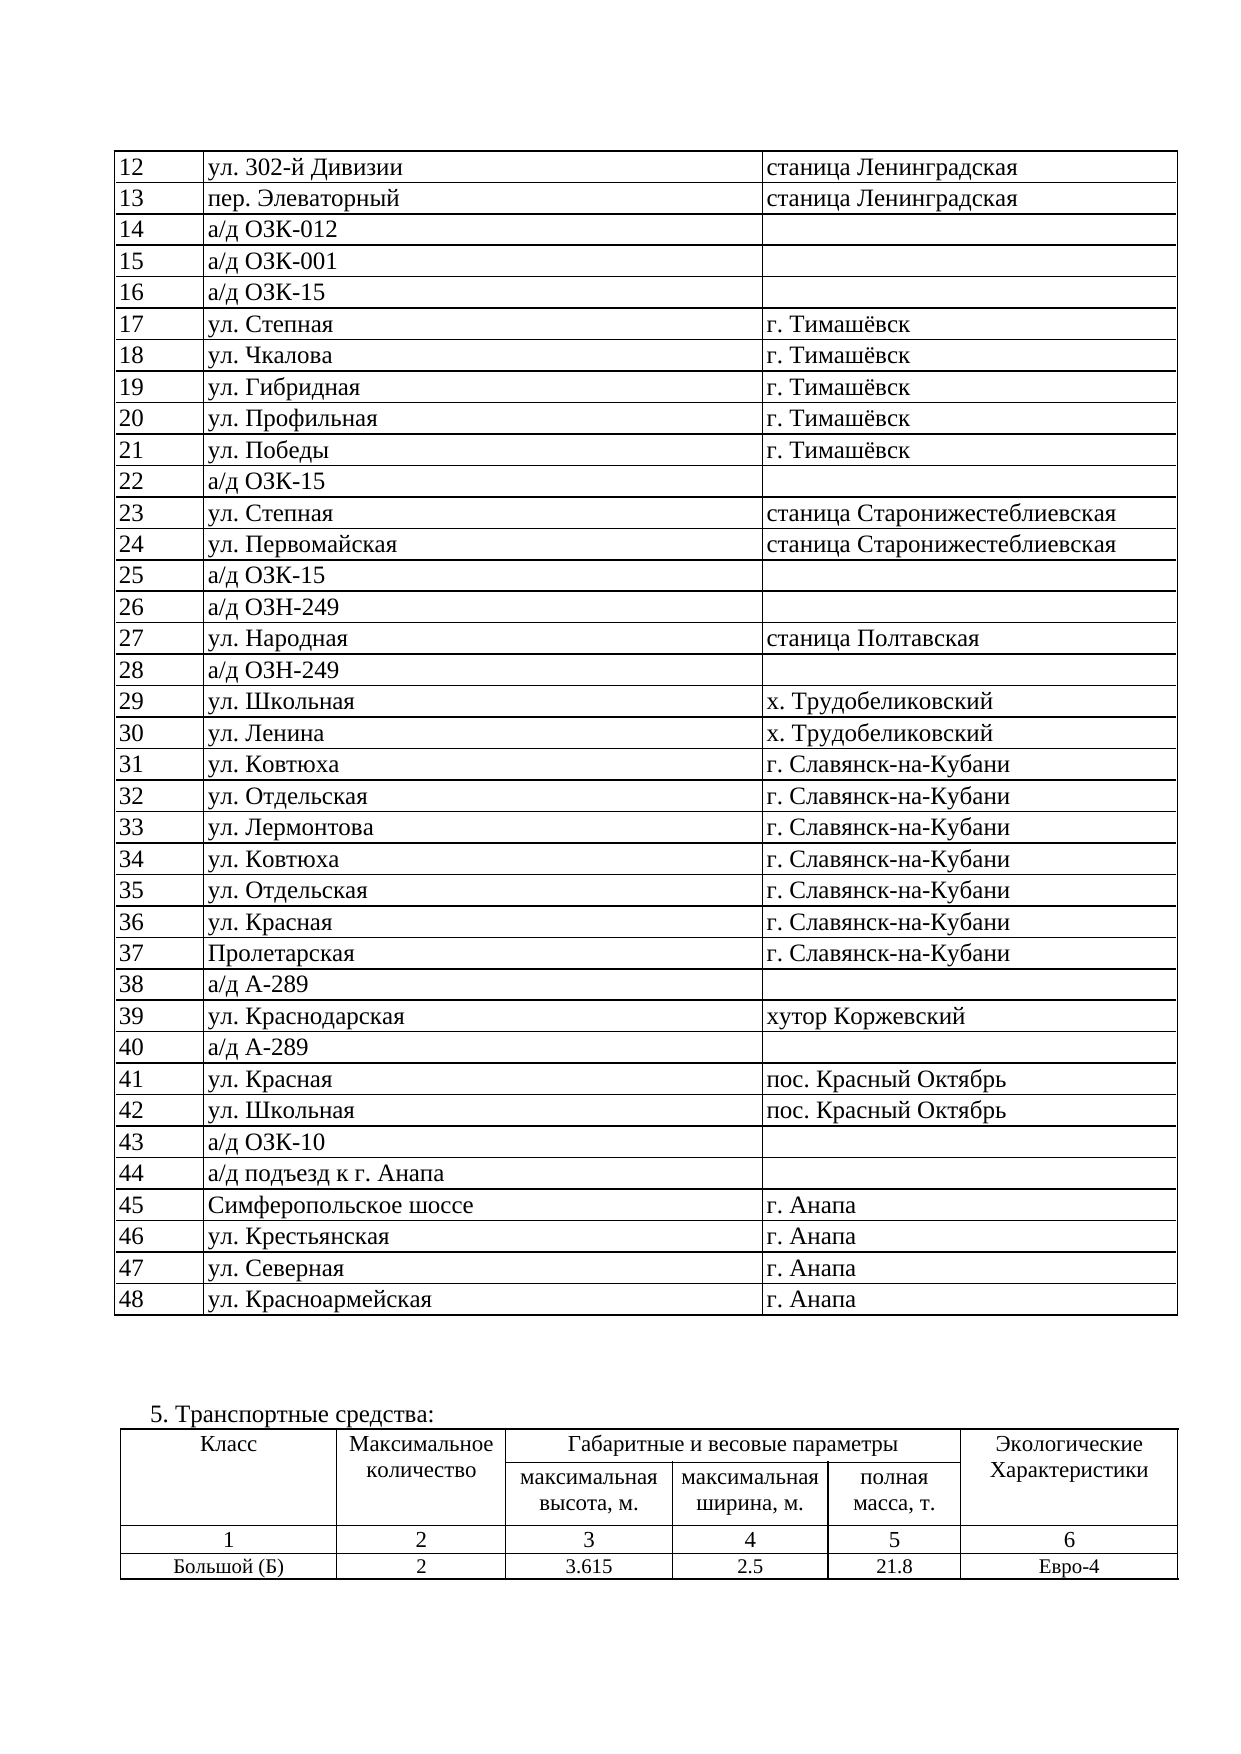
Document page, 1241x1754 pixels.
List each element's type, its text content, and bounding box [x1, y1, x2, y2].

table_cell 22 [115, 466, 203, 496]
table_cell г. Тимашёвск [763, 370, 1177, 402]
table_cell ул. Школьная [204, 686, 762, 716]
table_cell ул. Степная [204, 498, 762, 527]
table_cell ул. Отдельская [204, 875, 762, 905]
table_cell Евро-4 [961, 1554, 1177, 1578]
table_cell хутор Коржевский [763, 999, 1177, 1031]
table_cell ул. Гибридная [204, 372, 762, 402]
table_cell а/д ОЗК-15 [204, 561, 762, 590]
table_cell а/д А-289 [204, 1032, 762, 1062]
table_cell максимальная высота, м. [506, 1463, 672, 1525]
table_cell максимальная ширина, м. [673, 1463, 827, 1525]
table_cell 21.8 [829, 1554, 960, 1578]
table_cell ул. Ковтюха [204, 844, 762, 873]
table_cell станица Старонижестеблиевская [763, 528, 1177, 559]
table_cell 32 [115, 780, 203, 811]
table_cell г. Славянск-на-Кубани [763, 811, 1177, 842]
table_cell [763, 465, 1177, 496]
table_cell 2 [337, 1554, 505, 1578]
table_cell 3.615 [506, 1554, 672, 1578]
table_cell 43 [115, 1126, 203, 1157]
table_cell г. Славянск-на-Кубани [763, 779, 1177, 811]
table_cell станица Полтавская [763, 622, 1177, 653]
table_cell г. Славянск-на-Кубани [763, 748, 1177, 779]
table_cell 41 [115, 1063, 203, 1094]
table_cell ул. Победы [204, 435, 762, 464]
table_cell 14 [115, 214, 203, 244]
table_header Габаритные и весовые параметры [506, 1430, 960, 1461]
table_cell г. Славянск-на-Кубани [763, 936, 1177, 968]
table_cell 48 [115, 1284, 203, 1314]
table_cell ул. Северная [204, 1253, 762, 1282]
table_cell ул. Степная [204, 309, 762, 339]
table_cell 6 [961, 1526, 1177, 1553]
table_cell Пролетарская [204, 938, 762, 968]
table_cell [763, 559, 1177, 590]
table_cell [763, 213, 1177, 244]
table_cell 35 [115, 875, 203, 905]
table_cell 28 [115, 654, 203, 685]
table_cell 40 [115, 1032, 203, 1062]
table_cell 16 [115, 277, 203, 307]
table_cell г. Тимашёвск [763, 402, 1177, 433]
table_cell 19 [115, 371, 203, 402]
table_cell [763, 152, 1177, 181]
table_cell 44 [115, 1158, 203, 1188]
table_cell г. Тимашёвск [763, 433, 1177, 464]
table_cell 15 [115, 245, 203, 276]
table_cell 45 [115, 1189, 203, 1219]
table_cell 5 [829, 1526, 960, 1553]
table_cell г. Анапа [763, 1188, 1177, 1219]
table_cell Симферопольское шоссе [204, 1190, 762, 1219]
table_header Экологические Характеристики [961, 1430, 1177, 1525]
table_cell а/д ОЗК-10 [204, 1127, 762, 1157]
table_cell г. Анапа [763, 1283, 1177, 1314]
table_cell 20 [115, 403, 203, 433]
table_cell х. Трудобеликовский [763, 716, 1177, 748]
table_cell 24 [115, 529, 203, 559]
table_cell ул. Лермонтова [204, 812, 762, 842]
table_cell а/д ОЗК-001 [204, 246, 762, 276]
table_cell ул. Ковтюха [204, 749, 762, 779]
table_cell пер. Элеваторный [204, 183, 762, 213]
table_cell [763, 276, 1177, 307]
table_cell г. Тимашёвск [763, 307, 1177, 339]
table_cell ул. Краснодарская [204, 1001, 762, 1031]
table_cell 1 [121, 1526, 336, 1553]
table_cell г. Славянск-на-Кубани [763, 874, 1177, 905]
table_cell полная масса, т. [829, 1463, 960, 1525]
table_cell [763, 590, 1177, 622]
table_cell 42 [115, 1095, 203, 1125]
table_cell 2 [337, 1526, 505, 1553]
table_cell 17 [115, 308, 203, 339]
table_cell 18 [115, 340, 203, 370]
table_cell 25 [115, 560, 203, 590]
table_cell ул. Чкалова [204, 340, 762, 370]
table_cell 2.5 [673, 1554, 827, 1578]
table_cell 39 [115, 1000, 203, 1031]
table_cell 46 [115, 1221, 203, 1251]
table_header Максимальное количество [337, 1430, 505, 1525]
table_cell 47 [115, 1252, 203, 1282]
table_cell г. Тимашёвск [763, 339, 1177, 370]
table_cell а/д ОЗК-15 [204, 466, 762, 496]
table_cell ул. 302-й Дивизии [204, 152, 762, 181]
table_cell ул. Отдельская [204, 781, 762, 811]
table_cell ул. Школьная [204, 1095, 762, 1125]
table_cell ул. Ленина [204, 718, 762, 748]
table_cell ул. Крестьянская [204, 1221, 762, 1251]
table_cell г. Славянск-на-Кубани [763, 842, 1177, 873]
table_cell пос. Красный Октябрь [763, 1062, 1177, 1094]
table_cell пос. Красный Октябрь [763, 1094, 1177, 1125]
table_cell станица Старонижестеблиевская [763, 496, 1177, 527]
table_cell 36 [115, 906, 203, 936]
table_cell г. Анапа [763, 1251, 1177, 1282]
table_cell ул. Красноармейская [204, 1284, 762, 1314]
table_cell 3 [506, 1526, 672, 1553]
table_cell а/д А-289 [204, 970, 762, 999]
table_cell 13 [115, 183, 203, 213]
table_header Класс [121, 1430, 336, 1525]
table_cell 12 [115, 152, 203, 181]
table_cell а/д ОЗК-15 [204, 277, 762, 307]
table_cell [763, 1157, 1177, 1188]
table_cell [763, 968, 1177, 999]
table_cell [763, 244, 1177, 276]
table_cell г. Славянск-на-Кубани [763, 905, 1177, 936]
table_cell [763, 1031, 1177, 1062]
table_cell 31 [115, 749, 203, 779]
table_cell а/д ОЗН-249 [204, 592, 762, 622]
table_cell 37 [115, 938, 203, 968]
table_cell ул. Красная [204, 1064, 762, 1094]
table_cell а/д подъезд к г. Анапа [204, 1158, 762, 1188]
text 5. Транспортные средства: [150, 1399, 1090, 1428]
table_cell 26 [115, 591, 203, 622]
table_cell ул. Народная [204, 623, 762, 653]
table_cell а/д ОЗН-249 [204, 655, 762, 685]
table_cell 29 [115, 686, 203, 716]
table_cell ул. Красная [204, 907, 762, 936]
table_cell 21 [115, 434, 203, 464]
table_cell 33 [115, 812, 203, 842]
table_cell а/д ОЗК-012 [204, 215, 762, 244]
table_cell г. Анапа [763, 1220, 1177, 1251]
table_cell 4 [673, 1526, 827, 1553]
table_cell х. Трудобеликовский [763, 685, 1177, 716]
table_cell 27 [115, 623, 203, 653]
table_cell 34 [115, 843, 203, 873]
table_cell [763, 653, 1177, 685]
table_cell 23 [115, 497, 203, 527]
table_cell Большой (Б) [121, 1554, 336, 1578]
table_cell 38 [115, 969, 203, 999]
table_cell станица Ленинградская [763, 181, 1177, 213]
table_cell ул. Первомайская [204, 529, 762, 559]
table_cell 30 [115, 717, 203, 748]
table_cell [763, 1125, 1177, 1157]
table_cell ул. Профильная [204, 403, 762, 433]
